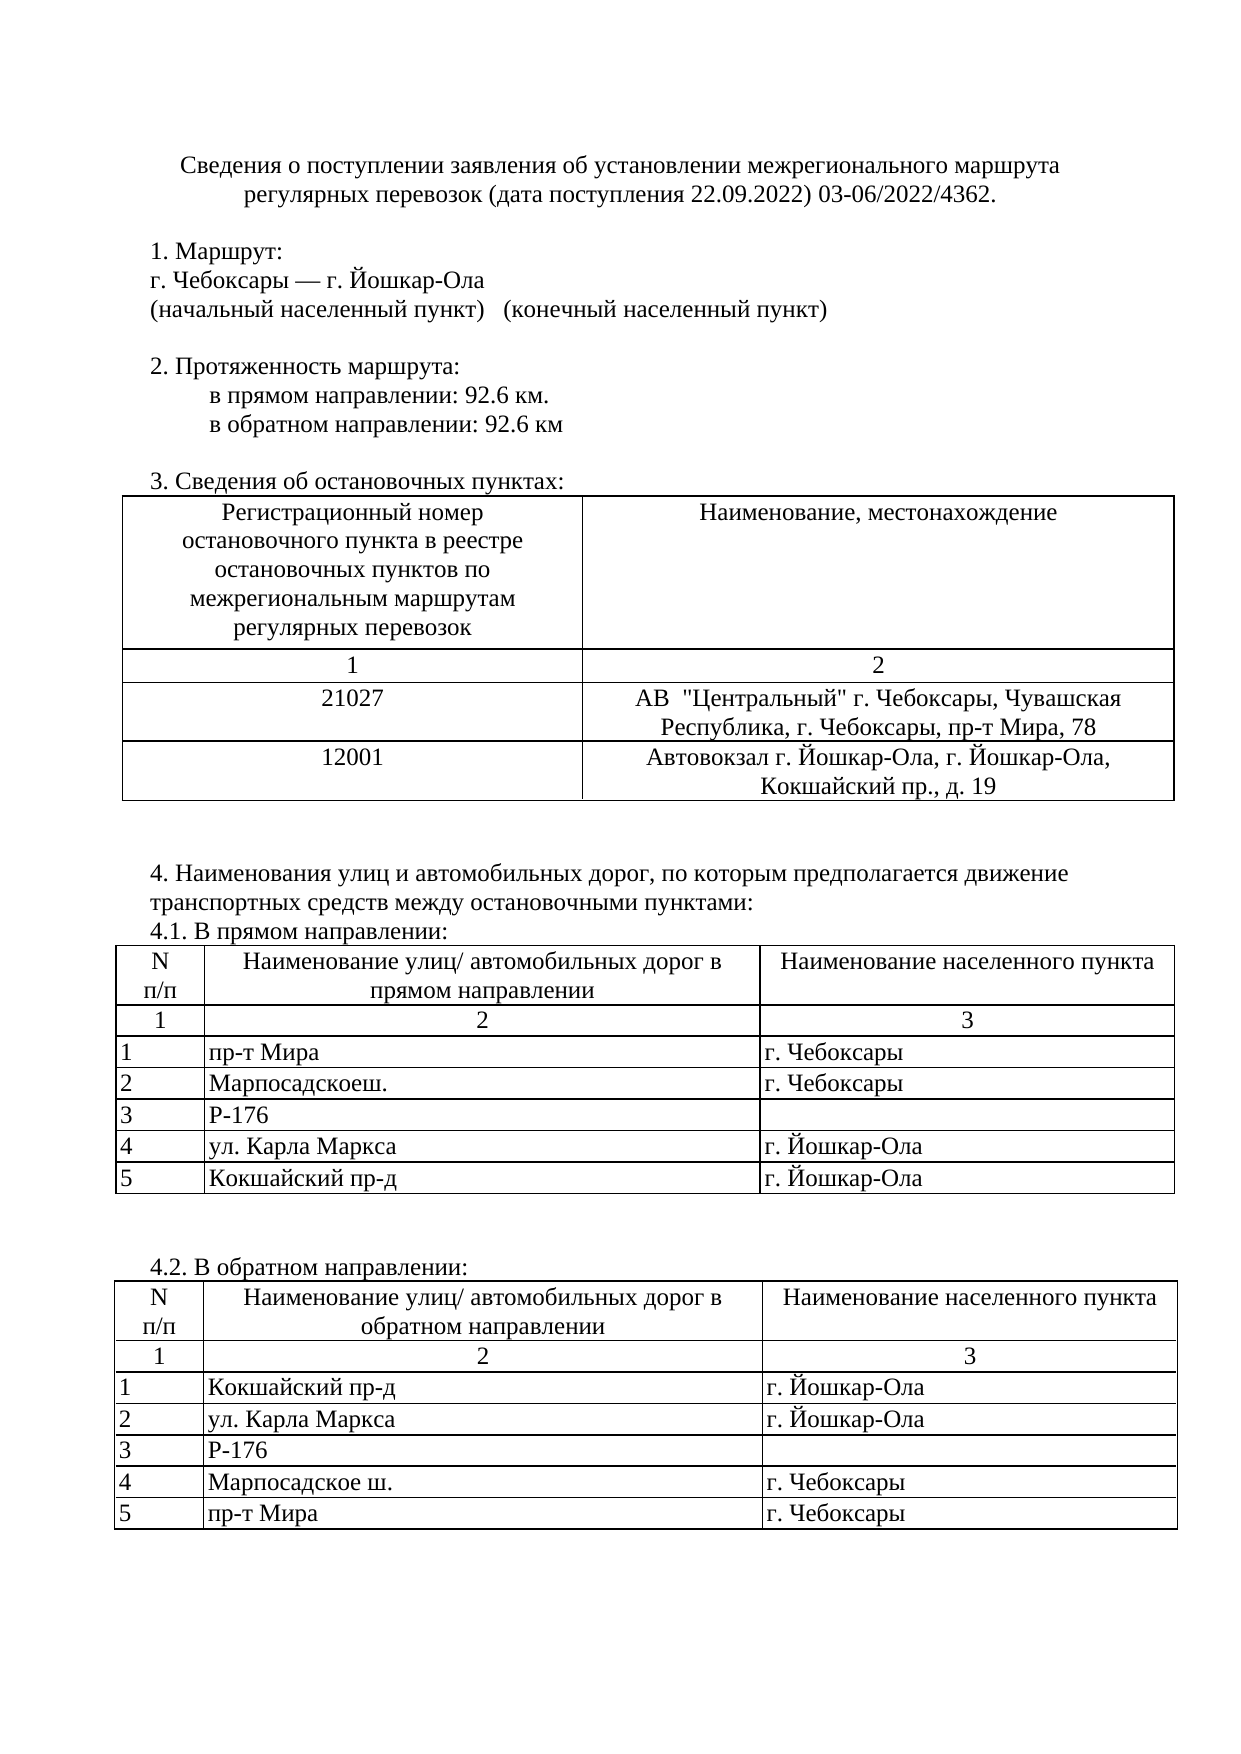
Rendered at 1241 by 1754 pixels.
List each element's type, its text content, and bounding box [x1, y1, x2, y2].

table_cell г. Йошкар-Ола [763, 1403, 1177, 1434]
table_cell г. Чебоксары [761, 1068, 1174, 1098]
table_cell 1 [117, 1006, 204, 1035]
table_header N п/п [115, 1282, 203, 1339]
table_cell [763, 1434, 1177, 1465]
table_cell г. Йошкар-Ола [761, 1163, 1174, 1193]
table_cell Р-176 [205, 1100, 759, 1130]
table_cell 2 [115, 1404, 203, 1434]
table_cell Марпосадскоеш. [205, 1068, 759, 1098]
table_cell 3 [761, 1006, 1174, 1035]
table_cell 3 [117, 1100, 204, 1130]
table_cell ул. Карла Маркса [205, 1131, 759, 1161]
table_cell 21027 [123, 683, 582, 740]
table_header Наименование улиц/ автомобильных дорог в обратном направлении [204, 1282, 762, 1339]
table_cell г. Чебоксары [761, 1037, 1174, 1067]
table_cell 5 [115, 1498, 203, 1528]
table_cell 5 [117, 1163, 204, 1193]
table_header Наименование населенного пункта [761, 946, 1174, 1004]
table_header Регистрационный номер остановочного пункта в реестре остановочных пунктов по межрегиональным маршрутам регулярных перевозок [123, 497, 582, 648]
table_cell Кокшайский пр-д [205, 1163, 759, 1193]
table_cell г. Йошкар-Ола [761, 1131, 1174, 1161]
text 4. Наименования улиц и автомобильных дорог, по которым предполагается движение транспортных средств между остановочными пунктами: [150, 858, 1090, 916]
table_cell 3 [763, 1340, 1177, 1371]
table_cell АВ "Центральный" г. Чебоксары, Чувашская Республика, г. Чебоксары, пр-т Мира, 78 [583, 683, 1173, 740]
table_cell 3 [115, 1435, 203, 1465]
table_cell 1 [115, 1341, 203, 1371]
table_header Наименование улиц/ автомобильных дорог в прямом направлении [205, 946, 759, 1004]
table_cell 2 [205, 1006, 759, 1035]
text 2. Протяженность маршрута: [150, 351, 1090, 380]
table_cell пр-т Мира [204, 1498, 762, 1528]
table_cell 2 [117, 1068, 204, 1098]
table_header Наименование населенного пункта [763, 1282, 1177, 1339]
table_cell г. Йошкар-Ола [763, 1371, 1177, 1402]
table_cell [761, 1100, 1174, 1130]
table_header Наименование, местонахождение [583, 497, 1173, 648]
table_cell 1 [123, 650, 582, 681]
table_cell 1 [115, 1372, 203, 1402]
table_cell Р-176 [204, 1436, 762, 1465]
text 4.2. В обратном направлении: [150, 1252, 1090, 1280]
text Сведения о поступлении заявления об установлении межрегионального маршрута регулярных перевозок (дата поступления 22.09.2022) 03-06/2022/4362. [150, 150, 1090, 207]
text 4.1. В прямом направлении: [150, 916, 1090, 945]
text (начальный населенный пункт) (конечный населенный пункт) [150, 294, 1090, 322]
table_cell 4 [115, 1466, 203, 1497]
table_cell 1 [117, 1037, 204, 1067]
table_cell Марпосадское ш. [204, 1467, 762, 1497]
text в обратном направлении: 92.6 км [150, 409, 1090, 437]
text 1. Маршрут: [150, 236, 1090, 265]
table_cell г. Чебоксары [763, 1497, 1177, 1528]
table_cell 2 [204, 1341, 762, 1371]
table_cell г. Чебоксары [763, 1465, 1177, 1497]
text г. Чебоксары — г. Йошкар-Ола [150, 265, 1090, 294]
table_cell 4 [117, 1131, 204, 1161]
table_cell ул. Карла Маркса [204, 1404, 762, 1434]
table_cell Кокшайский пр-д [204, 1373, 762, 1402]
table_cell 2 [583, 650, 1173, 681]
table_cell пр-т Мира [205, 1037, 759, 1067]
table_header N п/п [117, 946, 204, 1004]
text 3. Сведения об остановочных пунктах: [150, 466, 1090, 495]
table_cell 12001 [123, 742, 582, 799]
table_cell Автовокзал г. Йошкар-Ола, г. Йошкар-Ола, Кокшайский пр., д. 19 [583, 742, 1173, 799]
text в прямом направлении: 92.6 км. [150, 380, 1090, 409]
